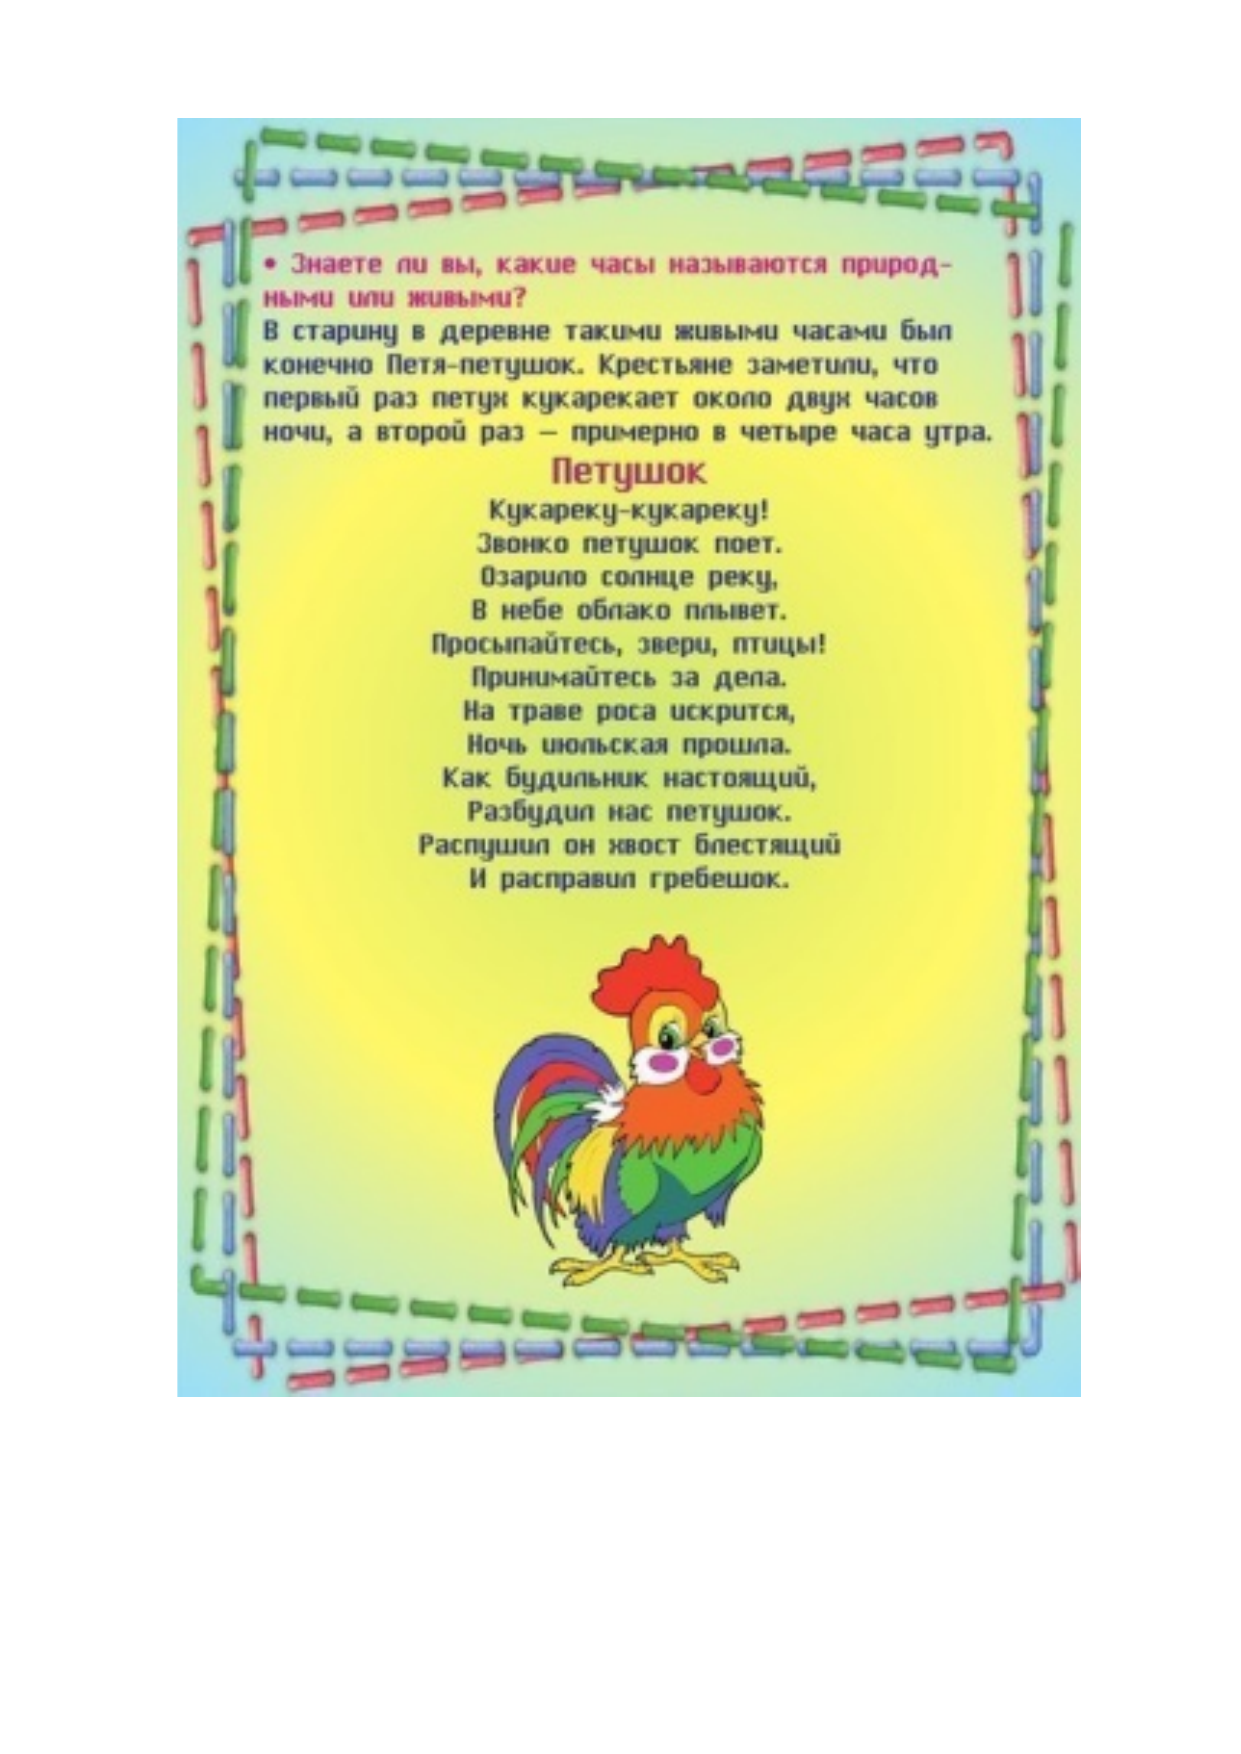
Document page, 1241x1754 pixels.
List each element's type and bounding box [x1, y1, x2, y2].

picture [177, 118, 1081, 1397]
